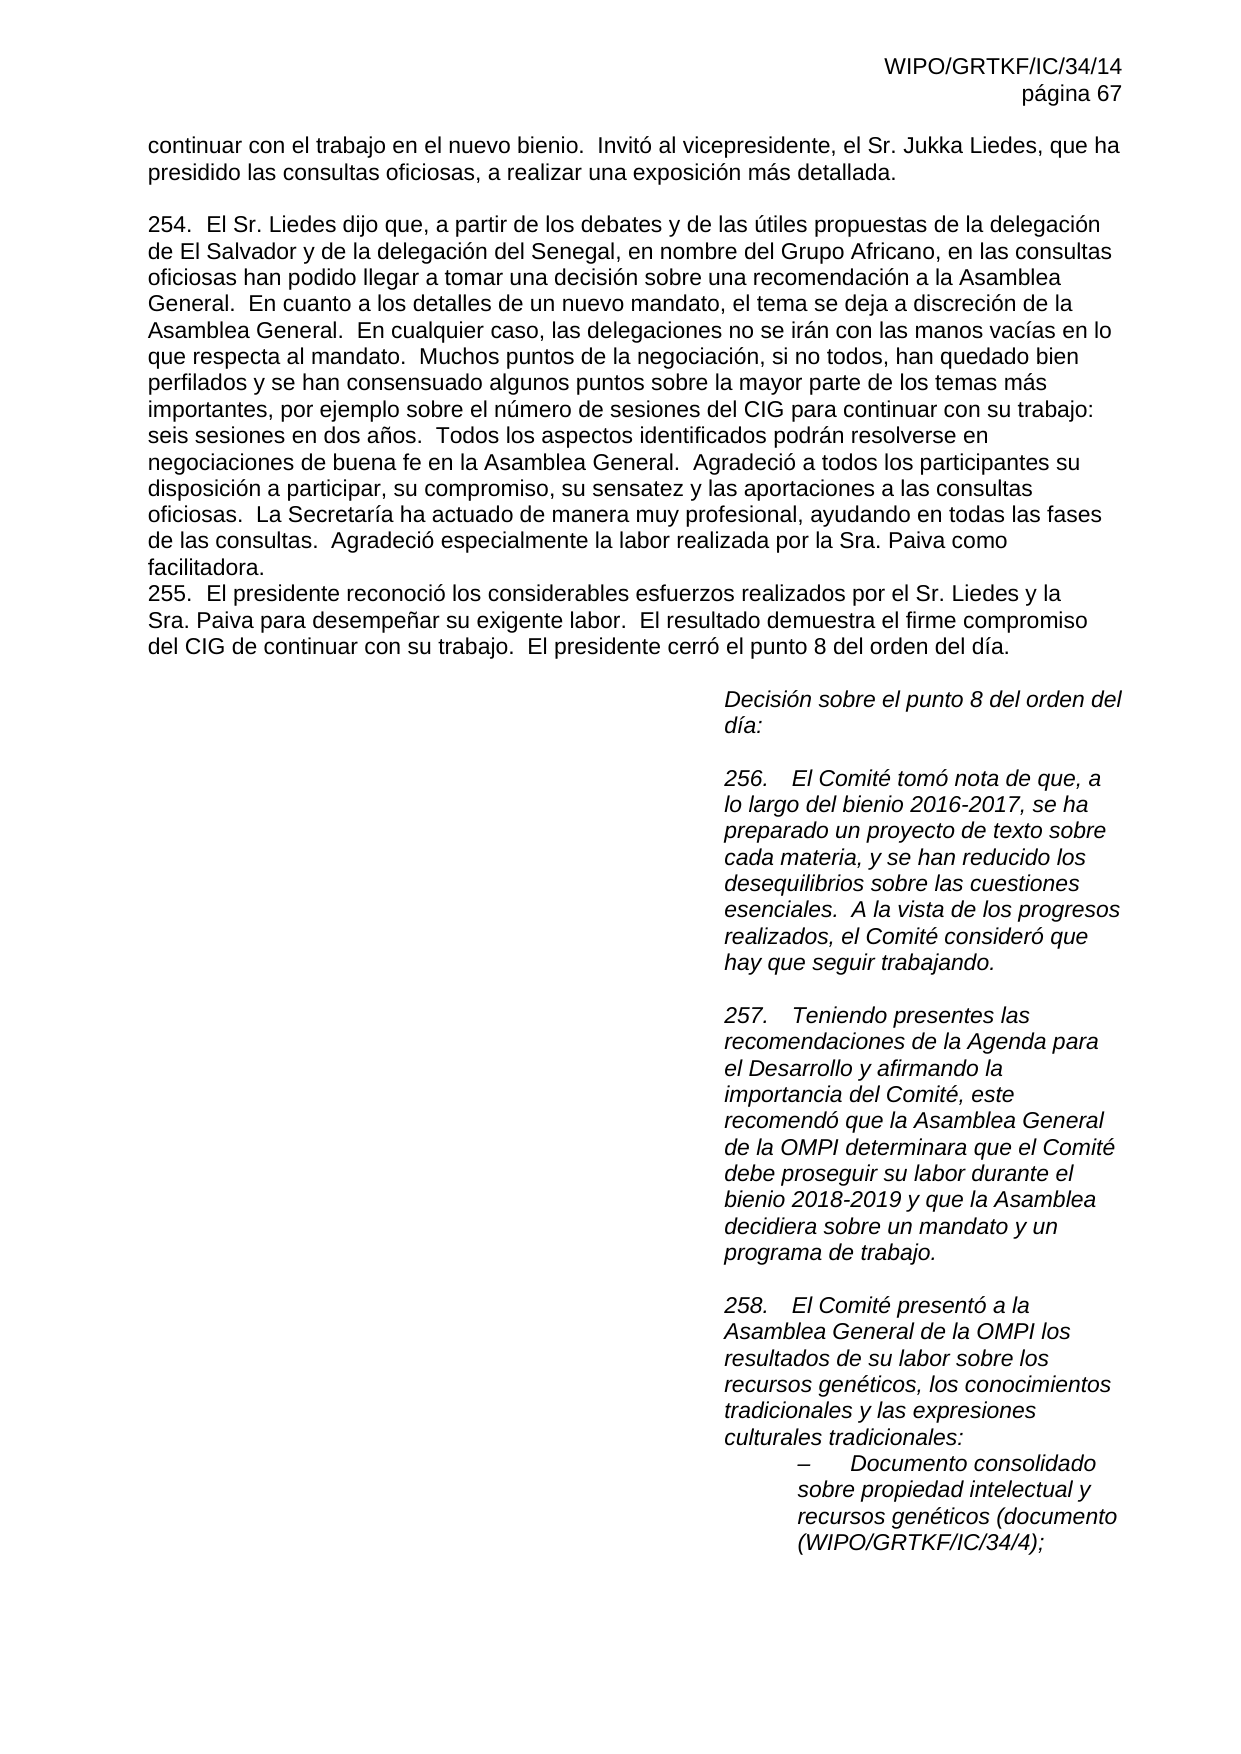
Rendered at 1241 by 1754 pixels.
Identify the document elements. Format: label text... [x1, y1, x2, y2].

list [148, 132, 1122, 185]
list Decisión sobre el punto 8 del orden del día: [724, 686, 1122, 738]
list El Comité presentó a la Asamblea General de la OMPI los resultados de su labor sobre los recursos genéticos, los conocimientos tradicionales y las expresiones culturales tradicionales: [724, 1292, 1122, 1450]
list El Comité tomó nota de que, a lo largo del bienio 2016-2017, se ha preparado un proyecto de texto sobre cada materia, y se han reducido los desequilibrios sobre las cuestiones esenciales. A la vista de los progresos realizados, el Comité consideró que hay que seguir trabajando. [724, 765, 1122, 976]
list El Sr. Liedes dijo que, a partir de los debates y de las útiles propuestas de la delegación de El Salvador y de la delegación del Senegal, en nombre del Grupo Africano, en las consultas oficiosas han podido llegar a tomar una decisión sobre una recomendación a la Asamblea General. En cuanto a los detalles de un nuevo mandato, el tema se deja a discreción de la Asamblea General. En cualquier caso, las delegaciones no se irán con las manos vacías en lo que respecta al mandato. Muchos puntos de la negociación, si no todos, han quedado bien perfilados y se han consensuado algunos puntos sobre la mayor parte de los temas más importantes, por ejemplo sobre el número de sesiones del CIG para continuar con su trabajo: seis sesiones en dos años. Todos los aspectos identificados podrán resolverse en negociaciones de buena fe en la Asamblea General. Agradeció a todos los participantes su disposición a participar, su compromiso, su sensatez y las aportaciones a las consultas oficiosas. La Secretaría ha actuado de manera muy profesional, ayudando en todas las fases de las consultas. Agradeció especialmente la labor realizada por la Sra. Paiva como facilitadora. [148, 211, 1122, 580]
text – Documento consolidado sobre propiedad intelectual y recursos genéticos (documento (WIPO/GRTKF/IC/34/4); [797, 1450, 1122, 1555]
list Teniendo presentes las recomendaciones de la Agenda para el Desarrollo y afirmando la importancia del Comité, este recomendó que la Asamblea General de la OMPI determinara que el Comité debe proseguir su labor durante el bienio 2018-2019 y que la Asamblea decidiera sobre un mandato y un programa de trabajo. [724, 1002, 1122, 1265]
list El presidente reconoció los considerables esfuerzos realizados por el Sr. Liedes y la Sra. Paiva para desempeñar su exigente labor. El resultado demuestra el firme compromiso del CIG de continuar con su trabajo. El presidente cerró el punto 8 del orden del día. [148, 580, 1122, 659]
